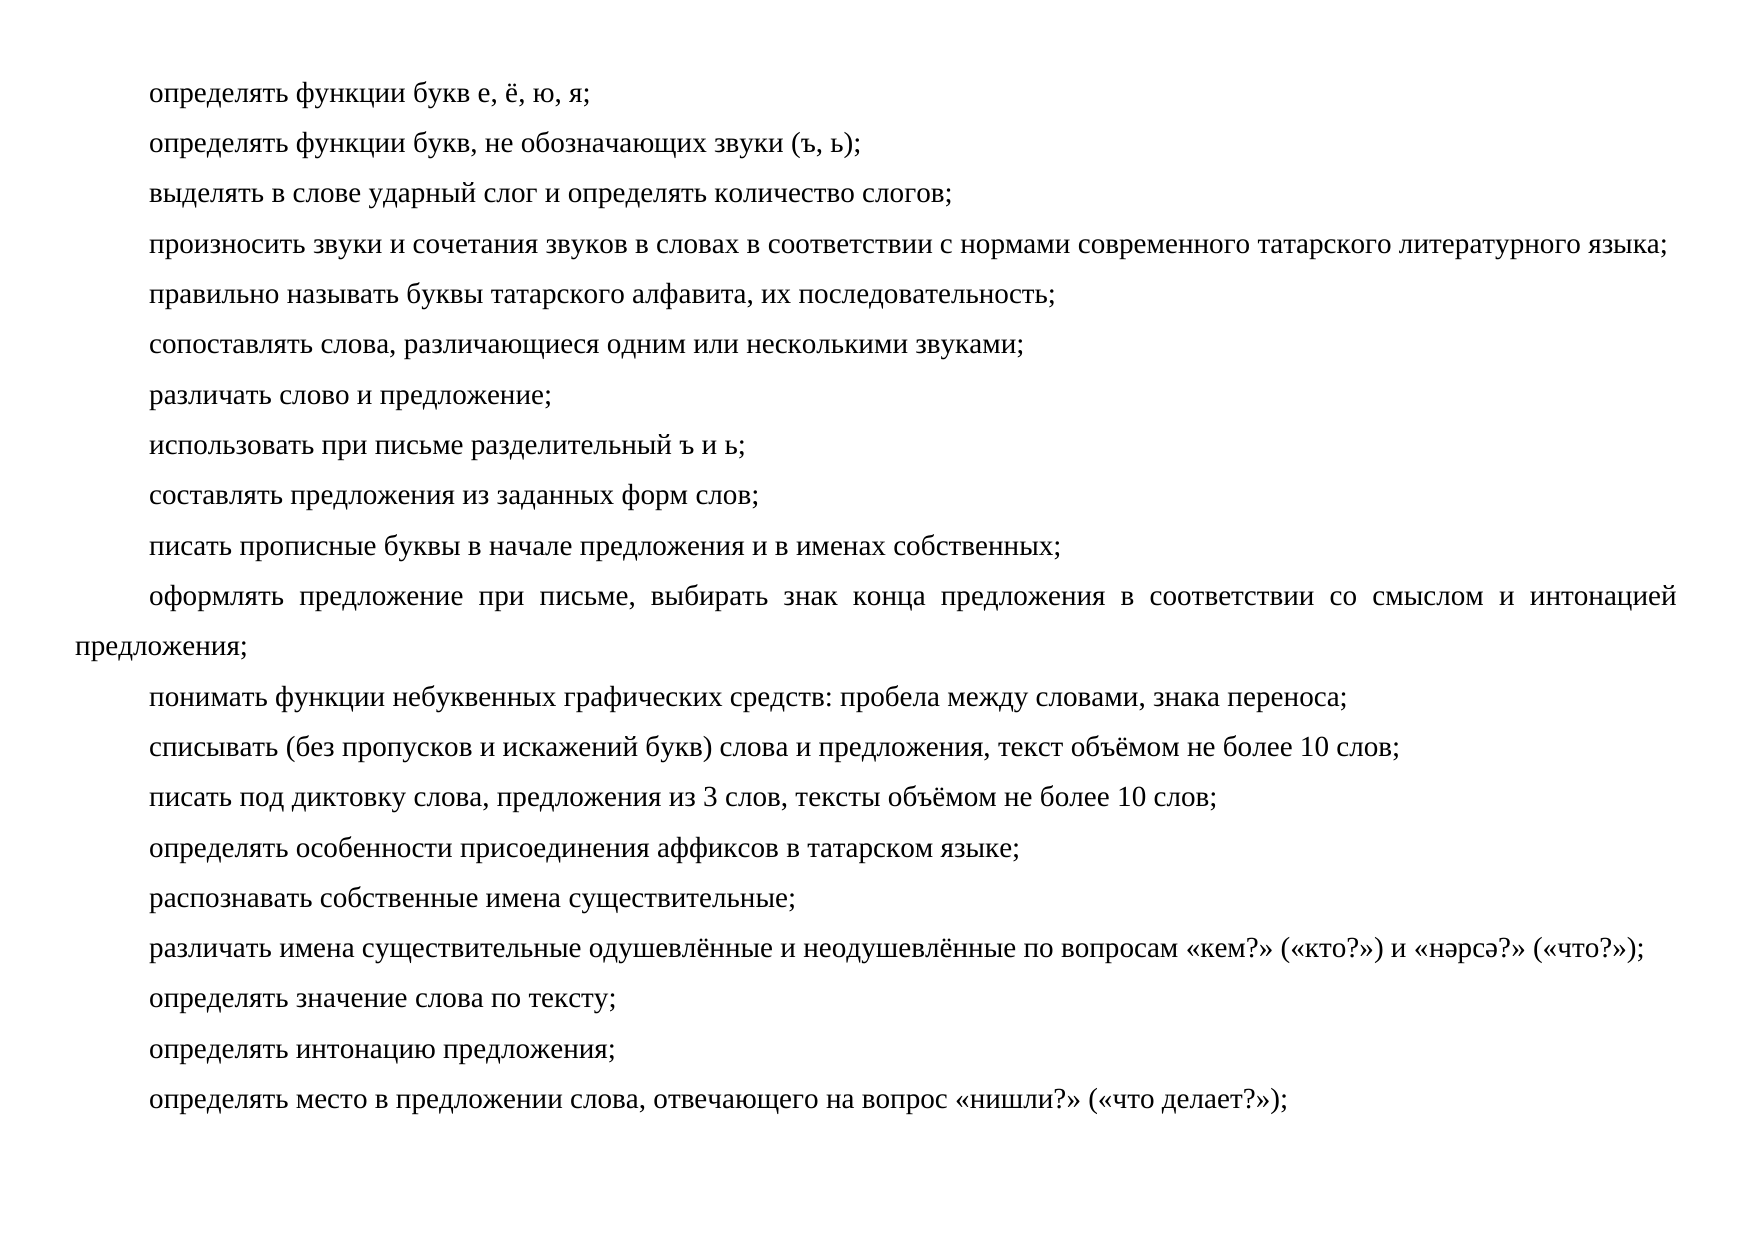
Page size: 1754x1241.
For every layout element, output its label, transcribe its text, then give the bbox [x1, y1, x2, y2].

text писать прописные буквы в начале предложения и в именах собственных; [75, 528, 1679, 561]
text сопоставлять слова, различающиеся одним или несколькими звуками; [75, 327, 1679, 360]
text определять функции букв, не обозначающих звуки (ъ, ь); [75, 125, 1679, 159]
text составлять предложения из заданных форм слов; [75, 477, 1679, 511]
text писать под диктовку слова, предложения из 3 слов, тексты объёмом не более 10 слов; [75, 779, 1679, 813]
text выделять в слове ударный слог и определять количество слогов; [75, 176, 1679, 209]
text использовать при письме разделительный ъ и ь; [75, 427, 1679, 461]
text различать слово и предложение; [75, 377, 1679, 410]
text определять функции букв е, ё, ю, я; [75, 75, 1679, 108]
text определять особенности присоединения аффиксов в татарском языке; [75, 830, 1679, 863]
text произносить звуки и сочетания звуков в словах в соответствии с нормами современного татарского литературного языка; [75, 226, 1679, 259]
text определять место в предложении слова, отвечающего на вопрос «нишли?» («что делает?»); [75, 1081, 1679, 1115]
text списывать (без пропусков и искажений букв) слова и предложения, текст объёмом не более 10 слов; [75, 729, 1679, 763]
text различать имена существительные одушевлённые и неодушевлённые по вопросам «кем?» («кто?») и «нәрсә?» («что?»); [75, 930, 1679, 964]
text правильно называть буквы татарского алфавита, их последовательность; [75, 276, 1679, 310]
text оформлять предложение при письме, выбирать знак конца предложения в соответствии со смыслом и интонацией предложения; [75, 578, 1679, 662]
text распознавать собственные имена существительные; [75, 880, 1679, 913]
text определять интонацию предложения; [75, 1031, 1679, 1064]
text определять значение слова по тексту; [75, 981, 1679, 1014]
text понимать функции небуквенных графических средств: пробела между словами, знака переноса; [75, 679, 1679, 712]
